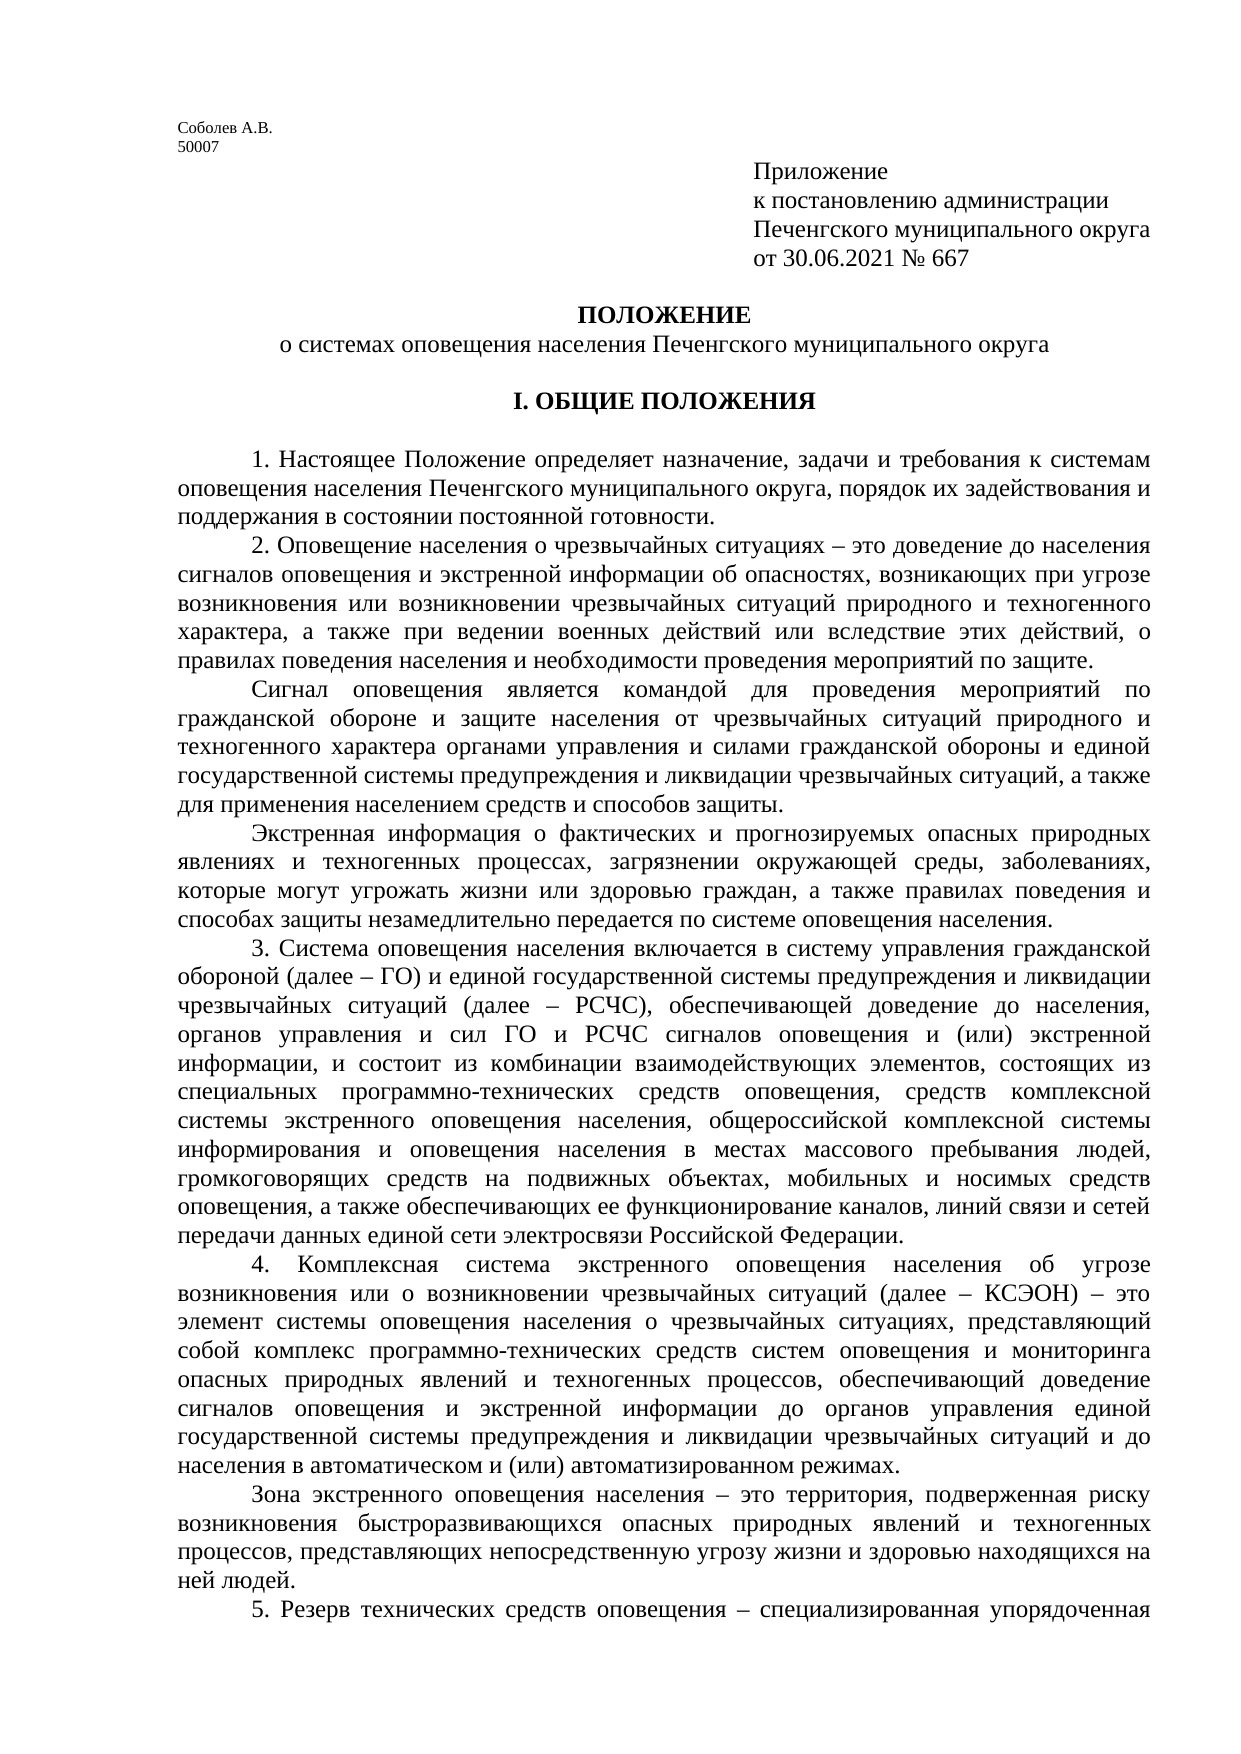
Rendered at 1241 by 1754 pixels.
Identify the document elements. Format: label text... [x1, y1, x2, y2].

text Приложение [753, 156, 1152, 185]
text ПОЛОЖЕНИЕ [177, 300, 1152, 329]
text Экстренная информация о фактических и прогнозируемых опасных природных явлениях и техногенных процессах, загрязнении окружающей среды, заболеваниях, которые могут угрожать жизни или здоровью граждан, а также правилах поведения и способах защиты незамедлительно передается по системе оповещения населения. [177, 818, 1152, 933]
text к постановлению администрации [753, 185, 1152, 214]
text от 30.06.2021 № 667 [753, 243, 1152, 271]
text 4. Комплексная система экстренного оповещения населения об угрозе возникновения или о возникновении чрезвычайных ситуаций (далее – КСЭОН) – это элемент системы оповещения населения о чрезвычайных ситуациях, представляющий собой комплекс программно-технических средств систем оповещения и мониторинга опасных природных явлений и техногенных процессов, обеспечивающий доведение сигналов оповещения и экстренной информации до органов управления единой государственной системы предупреждения и ликвидации чрезвычайных ситуаций и до населения в автоматическом и (или) автоматизированном режимах. [177, 1249, 1152, 1479]
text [177, 1594, 1152, 1623]
text Сигнал оповещения является командой для проведения мероприятий по гражданской обороне и защите населения от чрезвычайных ситуаций природного и техногенного характера органами управления и силами гражданской обороны и единой государственной системы предупреждения и ликвидации чрезвычайных ситуаций, а также для применения населением средств и способов защиты. [177, 674, 1152, 818]
text Печенгского муниципального округа [753, 214, 1152, 243]
text Соболев А.В. [177, 118, 1152, 137]
text 2. Оповещение населения о чрезвычайных ситуациях – это доведение до населения сигналов оповещения и экстренной информации об опасностях, возникающих при угрозе возникновения или возникновении чрезвычайных ситуаций природного и техногенного характера, а также при ведении военных действий или вследствие этих действий, о правилах поведения населения и необходимости проведения мероприятий по защите. [177, 530, 1152, 674]
text 3. Система оповещения населения включается в систему управления гражданской обороной (далее – ГО) и единой государственной системы предупреждения и ликвидации чрезвычайных ситуаций (далее – РСЧС), обеспечивающей доведение до населения, органов управления и сил ГО и РСЧС сигналов оповещения и (или) экстренной информации, и состоит из комбинации взаимодействующих элементов, состоящих из специальных программно-технических средств оповещения, средств комплексной системы экстренного оповещения населения, общероссийской комплексной системы информирования и оповещения населения в местах массового пребывания людей, громкоговорящих средств на подвижных объектах, мобильных и носимых средств оповещения, а также обеспечивающих ее функционирование каналов, линий связи и сетей передачи данных единой сети электросвязи Российской Федерации. [177, 933, 1152, 1249]
text I. ОБЩИЕ ПОЛОЖЕНИЯ [177, 386, 1152, 415]
text о системах оповещения населения Печенгского муниципального округа [177, 329, 1152, 358]
text 50007 [177, 137, 1152, 156]
text 1. Настоящее Положение определяет назначение, задачи и требования к системам оповещения населения Печенгского муниципального округа, порядок их задействования и поддержания в состоянии постоянной готовности. [177, 444, 1152, 530]
text Зона экстренного оповещения населения – это территория, подверженная риску возникновения быстроразвивающихся опасных природных явлений и техногенных процессов, представляющих непосредственную угрозу жизни и здоровью находящихся на ней людей. [177, 1479, 1152, 1594]
